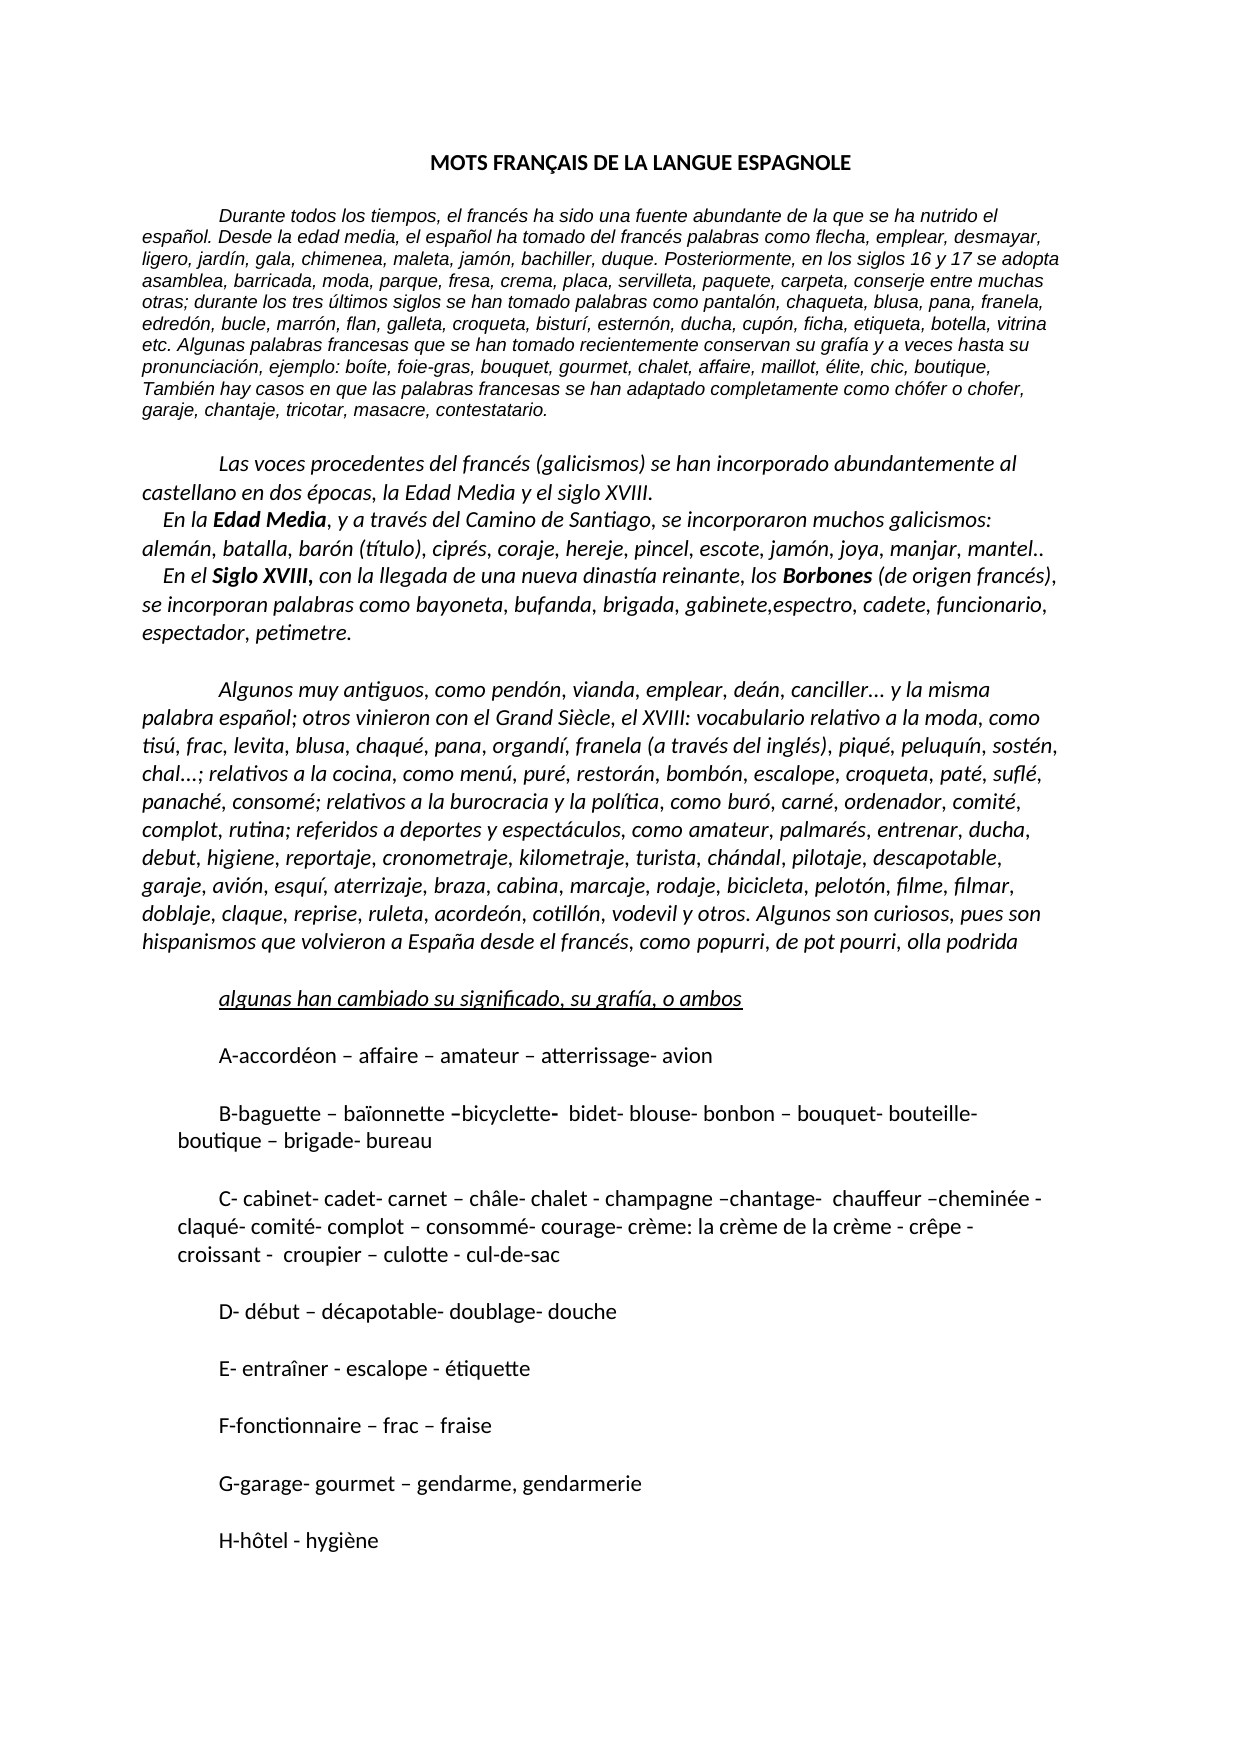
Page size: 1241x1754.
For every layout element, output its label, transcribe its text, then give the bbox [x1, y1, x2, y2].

text C- cabinet- cadet- carnet – châle- chalet - champagne –chantage- chauffeur –cheminée - claqué- comité- complot – consommé- courage- crème: la crème de la crème - crêpe - croissant - croupier – culotte - cul-de-sac [177, 1184, 1063, 1268]
text B-baguette – baïonnette –bicyclette- bidet- blouse- bonbon – bouquet- bouteille- boutique – brigade- bureau [177, 1099, 1063, 1155]
text F-fonctionnaire – frac – fraise [177, 1411, 1063, 1439]
text D- début – décapotable- doublage- douche [177, 1297, 1063, 1325]
text G-garage- gourmet – gendarme, gendarmerie [177, 1469, 1063, 1497]
text algunas han cambiado su significado, su grafía, o ambos [142, 984, 1063, 1012]
text H-hôtel - hygiène [177, 1526, 1063, 1554]
text A-accordéon – affaire – amateur – atterrissage- avion [177, 1041, 1063, 1069]
text MOTS FRANÇAIS DE LA LANGUE ESPAGNOLE [142, 148, 1063, 176]
text E- entraîner - escalope - étiquette [177, 1354, 1063, 1382]
text Las voces procedentes del francés (galicismos) se han incorporado abundantemente al castellano en dos épocas, la Edad Media y el siglo XVIII. En la Edad Media, y a través del Camino de Santiago, se incorporaron muchos galicismos: alemán, batalla, barón (título), ciprés, coraje, hereje, pincel, escote, jamón, joya, manjar, mantel.. En el Siglo XVIII, con la llegada de una nueva dinastía reinante, los Borbones (de origen francés), se incorporan palabras como bayoneta, bufanda, brigada, gabinete,espectro, cadete, funcionario, espectador, petimetre. [142, 449, 1063, 646]
text Durante todos los tiempos, el francés ha sido una fuente abundante de la que se ha nutrido el español. Desde la edad media, el español ha tomado del francés palabras como flecha, emplear, desmayar, ligero, jardín, gala, chimenea, maleta, jamón, bachiller, duque. Posteriormente, en los siglos 16 y 17 se adopta asamblea, barricada, moda, parque, fresa, crema, placa, servilleta, paquete, carpeta, conserje entre muchas otras; durante los tres últimos siglos se han tomado palabras como pantalón, chaqueta, blusa, pana, franela, edredón, bucle, marrón, flan, galleta, croqueta, bisturí, esternón, ducha, cupón, ficha, etiqueta, botella, vitrina etc. Algunas palabras francesas que se han tomado recientemente conservan su grafía y a veces hasta su pronunciación, ejemplo: boíte, foie-gras, bouquet, gourmet, chalet, affaire, maillot, élite, chic, boutique, También hay casos en que las palabras francesas se han adaptado completamente como chófer o chofer, garaje, chantaje, tricotar, masacre, contestatario. [142, 205, 1063, 420]
text Algunos muy antiguos, como pendón, vianda, emplear, deán, canciller... y la misma palabra español; otros vinieron con el Grand Siècle, el XVIII: vocabulario relativo a la moda, como tisú, frac, levita, blusa, chaqué, pana, organdí, franela (a través del inglés), piqué, peluquín, sostén, chal...; relativos a la cocina, como menú, puré, restorán, bombón, escalope, croqueta, paté, suflé, panaché, consomé; relativos a la burocracia y la política, como buró, carné, ordenador, comité, complot, rutina; referidos a deportes y espectáculos, como amateur, palmarés, entrenar, ducha, debut, higiene, reportaje, cronometraje, kilometraje, turista, chándal, pilotaje, descapotable, garaje, avión, esquí, aterrizaje, braza, cabina, marcaje, rodaje, bicicleta, pelotón, filme, filmar, doblaje, claque, reprise, ruleta, acordeón, cotillón, vodevil y otros. Algunos son curiosos, pues son hispanismos que volvieron a España desde el francés, como popurri, de pot pourri, olla podrida [142, 675, 1063, 955]
